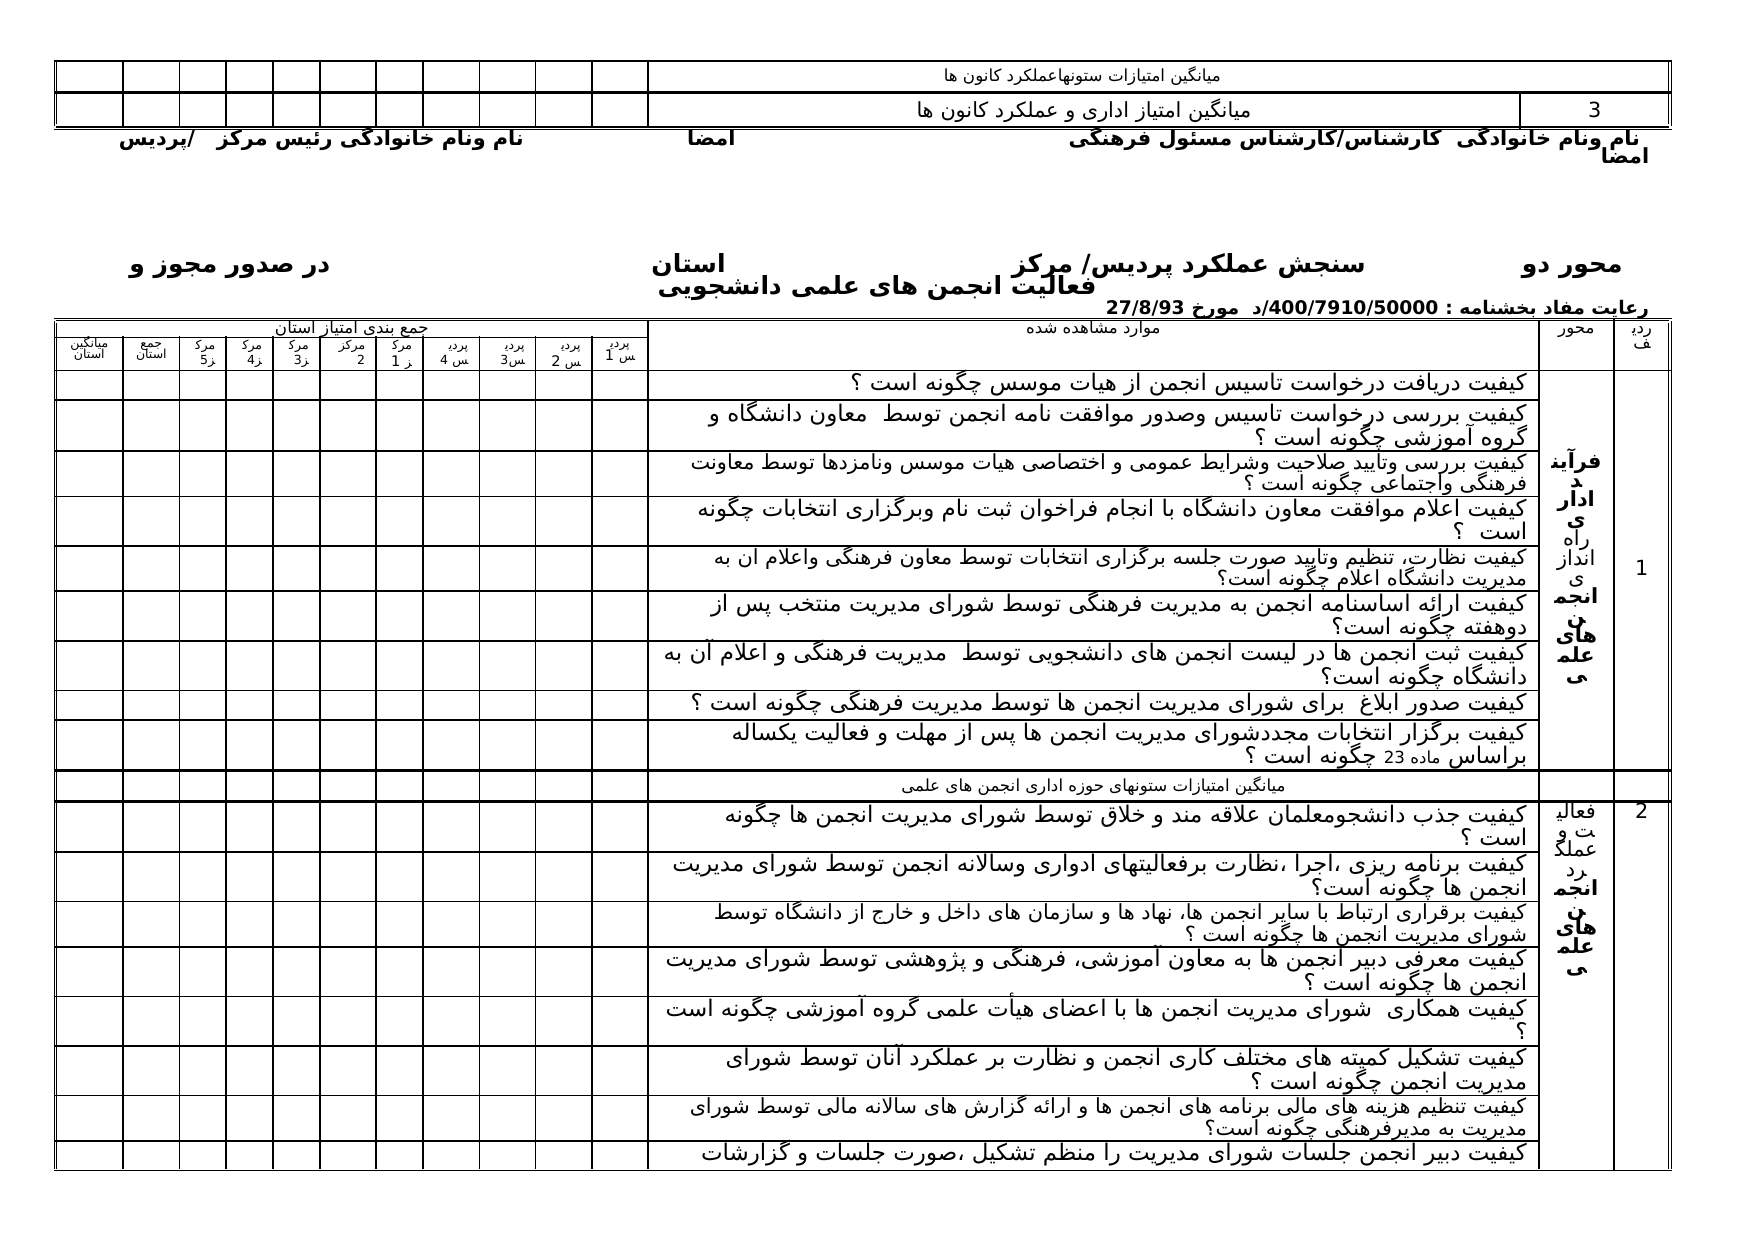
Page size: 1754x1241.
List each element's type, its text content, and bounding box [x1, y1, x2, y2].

table_cell [593, 1142, 647, 1169]
table_cell [377, 371, 422, 399]
table_cell [536, 94, 591, 126]
table_cell [274, 452, 319, 496]
table_cell [57, 691, 122, 719]
table_cell [536, 547, 591, 590]
table_cell کیفیت معرفی دبیر انجمن ها به معاون آموزشی، فرهنگی و پژوهشی توسط شورای مدیریت انجمن ها چگونه است ؟ [649, 948, 1538, 996]
table_cell [1540, 772, 1613, 800]
table_cell [424, 371, 479, 399]
table_cell [274, 721, 319, 769]
table_header جمع بندی امتیاز استان [55, 321, 647, 336]
table_cell [424, 642, 479, 689]
table_cell کیفیت تنظیم هزینه های مالی برنامه های انجمن ها و ارائه گزارش های سالانه مالی توسط شورای مدیریت به مدیرفرهنگی چگونه است؟ [649, 1096, 1538, 1140]
table_cell [424, 401, 479, 450]
table_cell [227, 452, 272, 496]
table_cell [274, 691, 319, 719]
table_cell [321, 691, 375, 719]
table_cell [124, 691, 179, 719]
text رعایت مفاد بخشنامه : 400/7910/50000/د مورخ 27/8/93 [105, 300, 1649, 318]
table_cell [227, 772, 272, 800]
table_cell کیفیت جذب دانشجومعلمان علاقه مند و خلاق توسط شورای مدیریت انجمن ها چگونه است ؟ [649, 803, 1538, 851]
table_cell [180, 772, 225, 800]
table_cell [180, 1047, 225, 1095]
table_cell [536, 997, 591, 1045]
table_cell [424, 1096, 479, 1140]
table_cell [124, 592, 179, 640]
table_cell [180, 948, 225, 996]
table_cell [180, 721, 225, 769]
table_cell [227, 62, 272, 91]
table_cell کیفیت برقراری ارتباط با سایر انجمن ها، نهاد ها و سازمان های داخل و خارج از دانشگاه توسط شورای مدیریت انجمن ها چگونه است ؟ [649, 902, 1538, 946]
table_cell [536, 1142, 591, 1169]
table_cell [536, 853, 591, 901]
table_cell کیفیت برنامه ریزی ،اجرا ،نظارت برفعالیتهای ادواری وسالانه انجمن توسط شورای مدیریت انجمن ها چگونه است؟ [649, 853, 1538, 901]
table_cell [593, 772, 647, 800]
table_cell [424, 592, 479, 640]
table_cell [57, 497, 122, 545]
table_cell [227, 803, 272, 851]
table_cell [321, 642, 375, 689]
table_cell [57, 902, 122, 946]
table_cell [321, 1142, 375, 1169]
table_header ردیف [1615, 319, 1670, 369]
table_cell [124, 1047, 179, 1095]
table_cell میانگین امتیازات ستونهاعملکرد کانون ها [649, 62, 1668, 91]
table_cell کیفیت ارائه اساسنامه انجمن به مدیریت فرهنگی توسط شورای مدیریت منتخب پس از دوهفته چگونه است؟ [649, 592, 1538, 640]
table_cell کیفیت همکاری شورای مدیریت انجمن ها با اعضای هیأت علمی گروه آموزشی چگونه است ؟ [649, 997, 1538, 1045]
table_cell کیفیت تشکیل کمیته های مختلف کاری انجمن و نظارت بر عملکرد آنان توسط شورای مدیریت انجمن چگونه است ؟ [649, 1047, 1538, 1095]
table_cell [536, 401, 591, 450]
table_cell [57, 592, 122, 640]
table_cell [424, 803, 479, 851]
table_cell [593, 997, 647, 1045]
table_cell [424, 452, 479, 496]
table_cell [227, 853, 272, 901]
table_cell [536, 1047, 591, 1095]
table_cell میانگین امتیاز اداری و عملکرد کانون ها [649, 94, 1519, 126]
table_cell [321, 902, 375, 946]
table_cell [321, 371, 375, 399]
table_cell [424, 94, 479, 126]
table_cell [377, 997, 422, 1045]
table_cell [274, 94, 319, 126]
table_cell [274, 401, 319, 450]
table_cell [124, 721, 179, 769]
table_cell [227, 94, 272, 126]
table_cell [377, 803, 422, 851]
table_cell [321, 721, 375, 769]
table_cell [480, 94, 535, 126]
table_cell [377, 1047, 422, 1095]
table_cell [274, 853, 319, 901]
table_cell [593, 94, 647, 126]
table_cell [227, 948, 272, 996]
text محور دو سنجش عملکرد پردیس/ مرکز استان در صدور مجوز و فعالیت انجمن های علمی دانشجویی [105, 254, 1649, 300]
table_cell [480, 62, 535, 91]
table_cell [124, 803, 179, 851]
table_cell [424, 1142, 479, 1169]
table_cell [274, 1096, 319, 1140]
table_cell [321, 948, 375, 996]
table_cell [593, 1047, 647, 1095]
table_cell [57, 721, 122, 769]
table_cell [180, 853, 225, 901]
table_cell مرکز 2 [321, 338, 375, 369]
table_cell [480, 948, 535, 996]
table_cell [124, 401, 179, 450]
table_cell مرکز3 [274, 338, 319, 369]
table_cell [57, 1142, 122, 1169]
table_cell [274, 592, 319, 640]
table_cell 3 [1521, 94, 1670, 126]
table_cell [377, 497, 422, 545]
table_cell [536, 1096, 591, 1140]
table_cell [57, 803, 122, 851]
table_cell [180, 401, 225, 450]
table_cell [124, 1096, 179, 1140]
table_cell [536, 772, 591, 800]
table_cell [321, 452, 375, 496]
table_cell [55, 94, 122, 126]
table_cell [274, 1047, 319, 1095]
table_cell [424, 772, 479, 800]
table_cell [536, 948, 591, 996]
table_header موارد مشاهده شده [649, 321, 1538, 369]
table_cell [227, 497, 272, 545]
table_cell فعالیت و عملکرد انجمن های علمی [1540, 803, 1613, 1169]
table_cell [227, 1047, 272, 1095]
table_cell [480, 1047, 535, 1095]
table_cell [227, 1096, 272, 1140]
table_cell [593, 497, 647, 545]
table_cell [649, 1142, 1538, 1169]
table_cell [227, 642, 272, 689]
table_cell [227, 1142, 272, 1169]
table_cell [180, 452, 225, 496]
table_cell [424, 497, 479, 545]
table_cell [180, 691, 225, 719]
table_cell [274, 497, 319, 545]
table_cell [321, 401, 375, 450]
table_cell مرکز4 [227, 338, 272, 369]
table_cell [480, 592, 535, 640]
table_cell [424, 547, 479, 590]
table_cell مرکز 1 [377, 338, 422, 369]
table_cell [227, 401, 272, 450]
table_cell [424, 997, 479, 1045]
table_cell [321, 1047, 375, 1095]
table_cell کیفیت بررسی درخواست تاسیس وصدور موافقت نامه انجمن توسط معاون دانشگاه و گروه آموزشی چگونه است ؟ [649, 401, 1538, 450]
table_cell [57, 452, 122, 496]
table_cell [124, 642, 179, 689]
table_cell کیفیت بررسی وتایید صلاحیت وشرایط عمومی و اختصاصی هیات موسس ونامزدها توسط معاونت فرهنگی واجتماعی چگونه است ؟ [649, 452, 1538, 496]
table_cell [536, 721, 591, 769]
table_cell [124, 547, 179, 590]
table_cell [424, 902, 479, 946]
table_cell پردیس3 [480, 338, 535, 369]
table_cell [377, 94, 422, 126]
table_cell [180, 997, 225, 1045]
table_cell [124, 371, 179, 399]
table_cell [377, 452, 422, 496]
table_cell [57, 547, 122, 590]
text نام ونام خانوادگی کارشناس/کارشناس مسئول فرهنگی امضا نام ونام خانوادگی رئیس مرکز /پردیس امضا [105, 130, 1649, 168]
table_cell [480, 902, 535, 946]
table_cell [321, 853, 375, 901]
table_cell جمع استان [124, 338, 179, 369]
table_cell [227, 721, 272, 769]
table_cell [424, 721, 479, 769]
table_cell [593, 401, 647, 450]
table_cell [180, 497, 225, 545]
table_cell [480, 1096, 535, 1140]
table_cell [593, 803, 647, 851]
table_cell [180, 371, 225, 399]
table_cell 2 [1615, 803, 1668, 1169]
table_cell کیفیت نظارت، تنظیم وتایید صورت جلسه برگزاری انتخابات توسط معاون فرهنگی واعلام ان به مدیریت دانشگاه اعلام چگونه است؟ [649, 547, 1538, 590]
table_cell [593, 547, 647, 590]
table_cell [124, 948, 179, 996]
table_cell [593, 948, 647, 996]
table_cell [377, 642, 422, 689]
table_cell [536, 642, 591, 689]
table_cell [480, 497, 535, 545]
table_cell کیفیت ثبت انجمن ها در لیست انجمن های دانشجویی توسط مدیریت فرهنگی و اعلام آن به دانشگاه چگونه است؟ [649, 642, 1538, 689]
table_cell [1615, 772, 1668, 800]
table_header محور [1540, 321, 1613, 369]
table_cell [274, 642, 319, 689]
table_cell [274, 547, 319, 590]
table_cell [377, 721, 422, 769]
table_cell [377, 401, 422, 450]
table_cell [536, 592, 591, 640]
table_cell پردیس 2 [536, 338, 591, 369]
table_cell [180, 94, 225, 126]
table_cell [424, 62, 479, 91]
table_cell [57, 401, 122, 450]
table_cell پردیس 1 [593, 338, 647, 369]
table_cell [124, 772, 179, 800]
table_cell [321, 94, 375, 126]
table_cell [377, 547, 422, 590]
table_cell [480, 772, 535, 800]
table_cell [321, 547, 375, 590]
table_cell [274, 997, 319, 1045]
table_cell [57, 772, 122, 800]
table_cell [480, 547, 535, 590]
table_cell [274, 803, 319, 851]
table_cell [593, 592, 647, 640]
table_cell [274, 371, 319, 399]
table_cell [480, 371, 535, 399]
table_cell [536, 371, 591, 399]
table_cell [124, 62, 179, 91]
table_cell [480, 997, 535, 1045]
table_cell [321, 997, 375, 1045]
table_cell [124, 902, 179, 946]
table_cell [274, 948, 319, 996]
table_cell [480, 721, 535, 769]
table_cell کیفیت برگزار انتخابات مجددشورای مدیریت انجمن ها پس از مهلت و فعالیت یکساله براساس ماده 23 چگونه است ؟ [649, 721, 1538, 769]
table_cell [274, 772, 319, 800]
table_cell [227, 371, 272, 399]
table_cell [424, 691, 479, 719]
table_cell [593, 691, 647, 719]
table_cell [536, 452, 591, 496]
table_cell [480, 853, 535, 901]
table_cell کیفیت دریافت درخواست تاسیس انجمن از هیات موسس چگونه است ؟ [649, 371, 1538, 399]
table_cell [480, 401, 535, 450]
table_cell [424, 948, 479, 996]
table_cell پردیس 4 [424, 338, 479, 369]
table_cell [180, 1096, 225, 1140]
table_cell [536, 497, 591, 545]
table_cell [227, 592, 272, 640]
table_cell [377, 1142, 422, 1169]
table_cell [321, 803, 375, 851]
table_cell [180, 902, 225, 946]
table_cell [180, 62, 225, 91]
table_cell [57, 997, 122, 1045]
table_cell [536, 62, 591, 91]
table_cell [274, 902, 319, 946]
table_cell [274, 1142, 319, 1169]
table_cell [180, 547, 225, 590]
table_cell [536, 803, 591, 851]
table_cell [180, 592, 225, 640]
table_cell [321, 772, 375, 800]
table_cell [227, 547, 272, 590]
table_cell [57, 1096, 122, 1140]
table_cell [377, 691, 422, 719]
table_cell [321, 497, 375, 545]
table_cell [57, 642, 122, 689]
table_cell [377, 1096, 422, 1140]
table_cell [180, 1142, 225, 1169]
table_cell [424, 853, 479, 901]
table_cell [424, 1047, 479, 1095]
table_cell [124, 997, 179, 1045]
table_cell [377, 592, 422, 640]
table_cell [536, 691, 591, 719]
table_cell میانگین استان [57, 338, 122, 369]
table_cell [377, 853, 422, 901]
table_cell [124, 497, 179, 545]
table_cell [227, 691, 272, 719]
table_cell [180, 642, 225, 689]
table_cell [377, 902, 422, 946]
table_cell [227, 902, 272, 946]
table_cell [124, 94, 179, 126]
table_cell کیفیت صدور ابلاغ برای شورای مدیریت انجمن ها توسط مدیریت فرهنگی چگونه است ؟ [649, 691, 1538, 719]
table_cell کیفیت اعلام موافقت معاون دانشگاه با انجام فراخوان ثبت نام وبرگزاری انتخابات چگونه است ؟ [649, 497, 1538, 545]
table_cell [593, 1096, 647, 1140]
table_cell [593, 452, 647, 496]
table_cell [480, 642, 535, 689]
table_cell [593, 721, 647, 769]
table_cell [124, 853, 179, 901]
table_cell [57, 853, 122, 901]
table_cell [180, 803, 225, 851]
table_cell [124, 452, 179, 496]
table_cell [274, 62, 319, 91]
table_cell [124, 1142, 179, 1169]
table_cell [321, 592, 375, 640]
table_cell [377, 772, 422, 800]
table_cell مرکز5 [180, 338, 225, 369]
table_cell [57, 948, 122, 996]
table_cell [57, 62, 122, 91]
table_cell [593, 902, 647, 946]
table_cell [377, 948, 422, 996]
table_cell [480, 803, 535, 851]
table_cell فرآیند اداری راه اندازی انجمن های علمی [1540, 371, 1613, 769]
table_cell [593, 853, 647, 901]
table_cell [593, 371, 647, 399]
table_cell [480, 691, 535, 719]
table_cell [536, 902, 591, 946]
table_cell [593, 642, 647, 689]
table_cell 1 [1615, 371, 1668, 769]
table_cell [57, 1047, 122, 1095]
table_cell [321, 62, 375, 91]
table_cell [377, 62, 422, 91]
table_cell [227, 997, 272, 1045]
table_cell [593, 62, 647, 91]
table_cell میانگین امتیازات ستونهای حوزه اداری انجمن های علمی [649, 772, 1538, 800]
table_cell [480, 1142, 535, 1169]
table_cell [480, 452, 535, 496]
table_cell [321, 1096, 375, 1140]
table_cell [57, 371, 122, 399]
